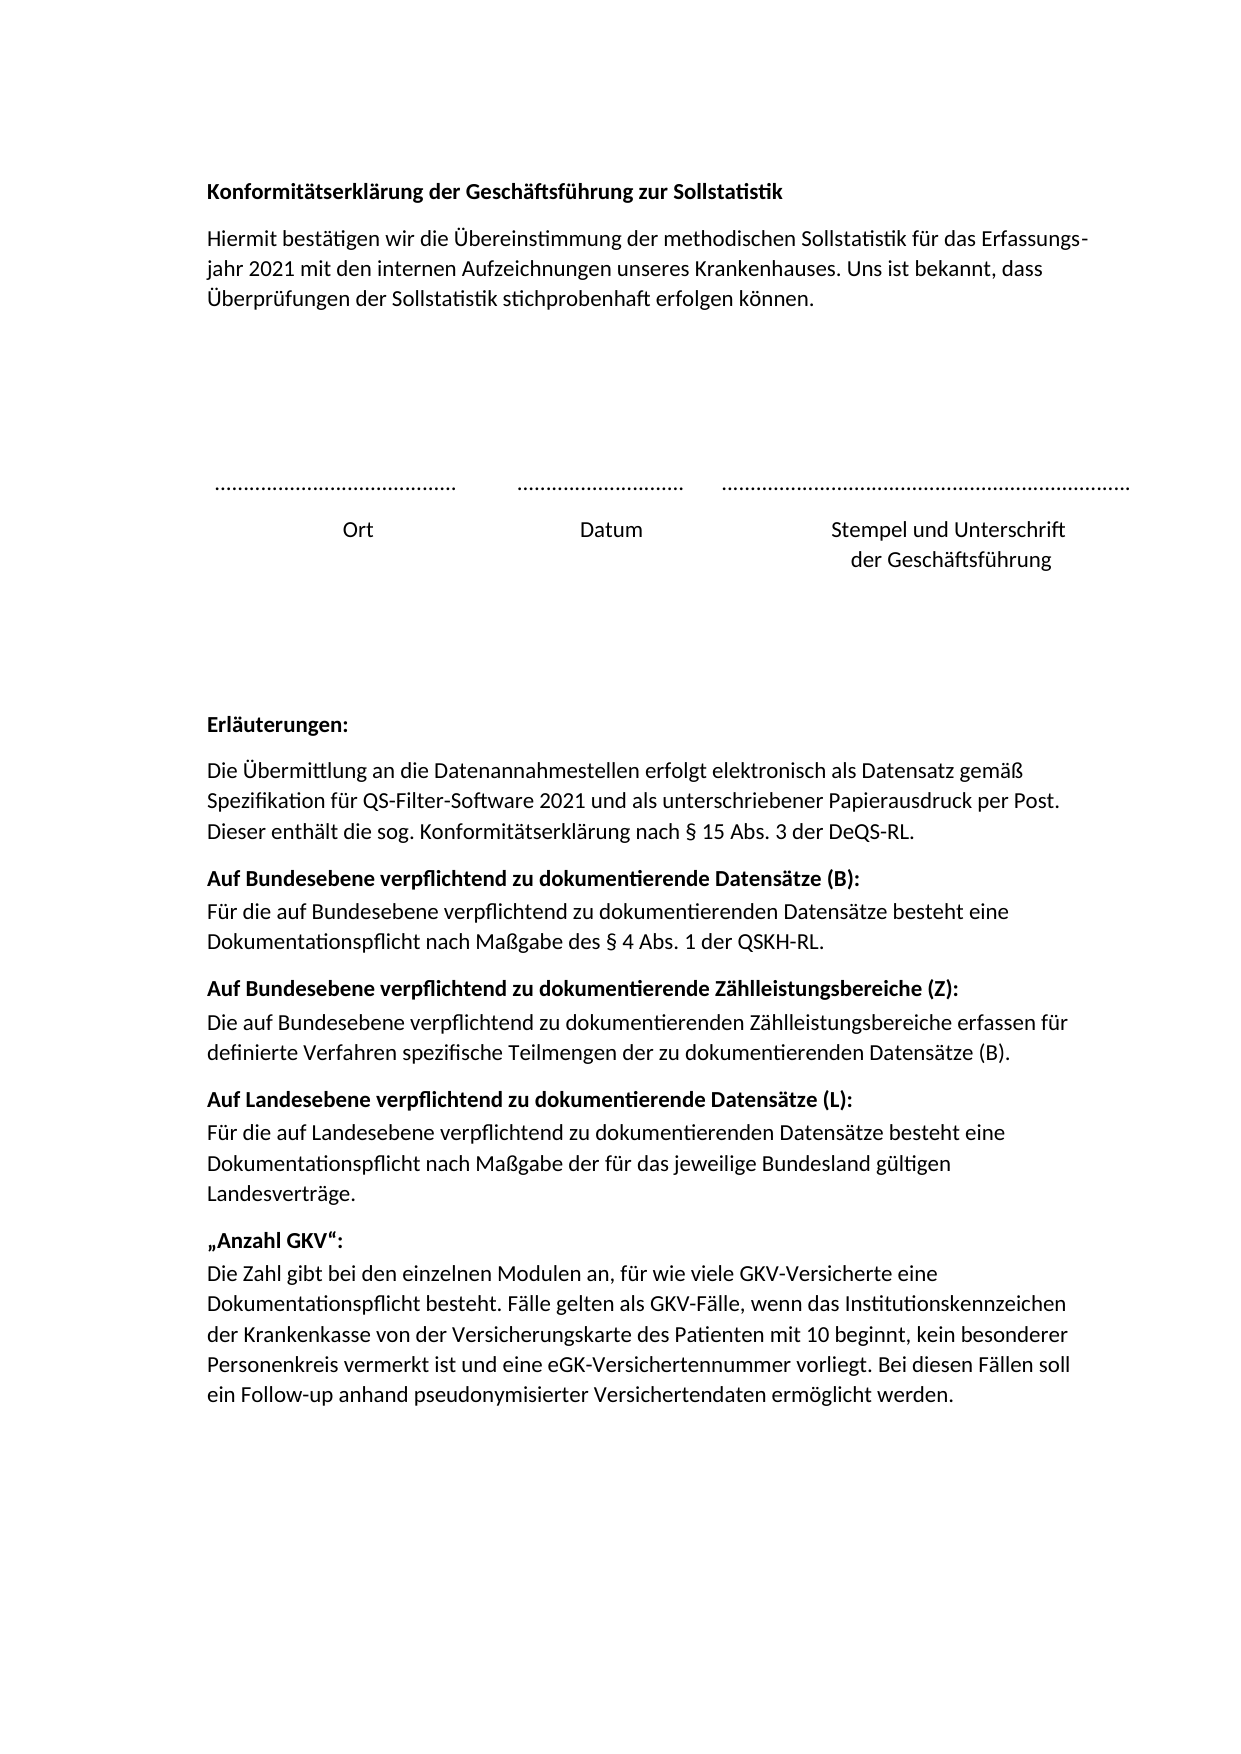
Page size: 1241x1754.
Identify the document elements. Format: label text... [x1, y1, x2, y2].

text Erläuterungen: [207, 710, 1092, 738]
text Hiermit bestätigen wir die Übereinstimmung der methodischen Sollstatistik für das Erfassungsjahr 2021 mit den internen Aufzeichnungen unseres Krankenhauses. Uns ist bekannt, dass Überprüfungen der Sollstatistik stichprobenhaft erfolgen können. [207, 224, 1092, 312]
text Die Übermittlung an die Datenannahmestellen erfolgt elektronisch als Datensatz gemäß Spezifikation für QS-Filter-Software 2021 und als unterschriebener Papierausdruck per Post. Dieser enthält die sog. Konformitätserklärung nach § 15 Abs. 3 der DeQS-RL. [207, 756, 1092, 845]
text Die Zahl gibt bei den einzelnen Modulen an, für wie viele GKV-Versicherte eine Dokumentationspflicht besteht. Fälle gelten als GKV-Fälle, wenn das Institutionskennzeichen der Krankenkasse von der Versicherungskarte des Patienten mit 10 beginnt, kein besonderer Personenkreis vermerkt ist und eine eGK-Versichertennummer vorliegt. Bei diesen Fällen soll ein Follow-up anhand pseudonymisierter Versichertendaten ermöglicht werden. [207, 1259, 1092, 1408]
table_header ....................................................................... Stempel und Unterschrift der Geschäftsführung [714, 468, 1189, 608]
table_header .......................................... Ort [207, 468, 509, 608]
table_header ............................. Datum [509, 468, 714, 608]
text Auf Landesebene verpflichtend zu dokumentierende Datensätze (L): [207, 1085, 1092, 1113]
text Die auf Bundesebene verpflichtend zu dokumentierenden Zählleistungsbereiche erfassen für definierte Verfahren spezifische Teilmengen der zu dokumentierenden Datensätze (B). [207, 1008, 1092, 1066]
text Auf Bundesebene verpflichtend zu dokumentierende Zählleistungsbereiche (Z): [207, 974, 1092, 1002]
text Für die auf Landesebene verpflichtend zu dokumentierenden Datensätze besteht eine Dokumentationspflicht nach Maßgabe der für das jeweilige Bundesland gültigen Landesverträge. [207, 1118, 1092, 1207]
text „Anzahl GKV“: [207, 1226, 1092, 1254]
text Auf Bundesebene verpflichtend zu dokumentierende Datensätze (B): [207, 864, 1092, 892]
text Für die auf Bundesebene verpflichtend zu dokumentierenden Datensätze besteht eine Dokumentationspflicht nach Maßgabe des § 4 Abs. 1 der QSKH-RL. [207, 897, 1092, 956]
text Konformitätserklärung der Geschäftsführung zur Sollstatistik [207, 177, 1092, 205]
